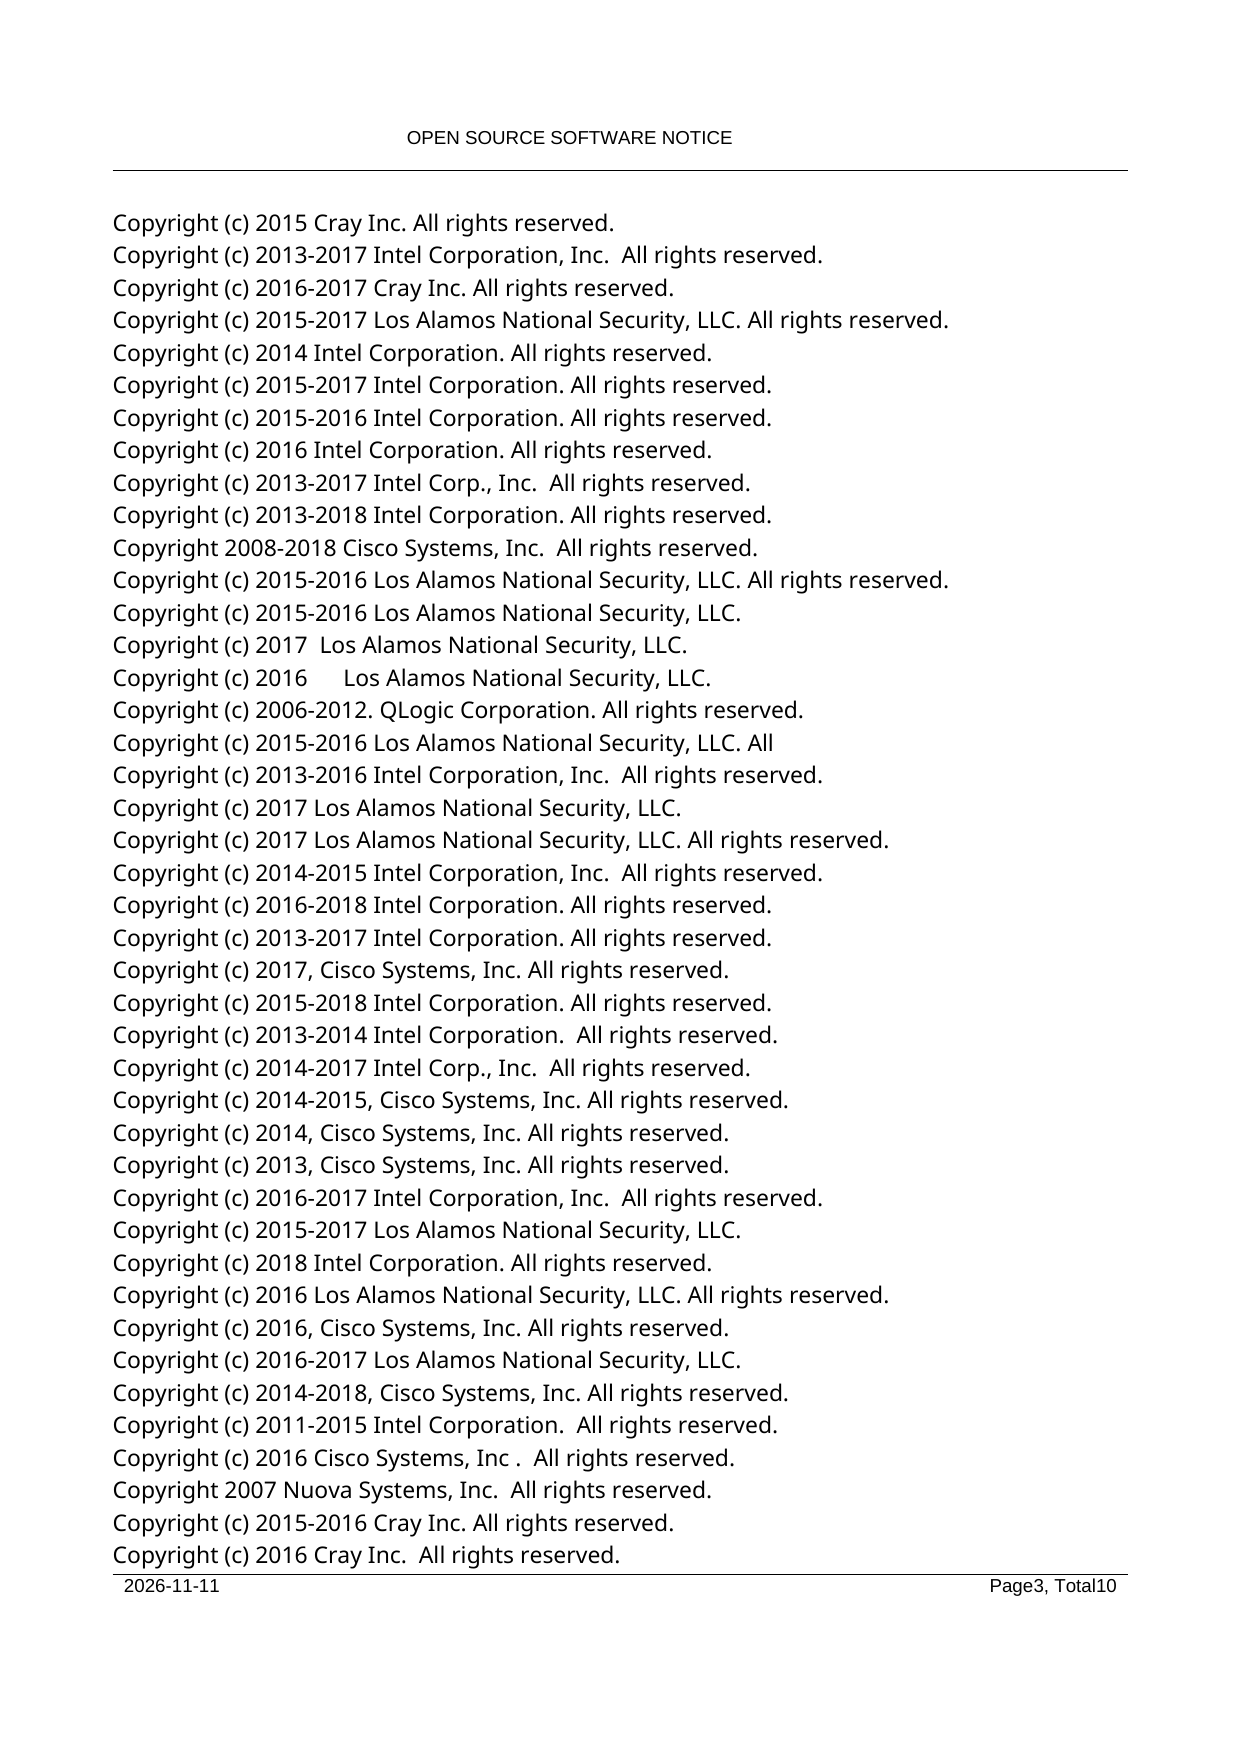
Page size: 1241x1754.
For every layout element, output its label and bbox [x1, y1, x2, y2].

text [112, 206, 1128, 1571]
